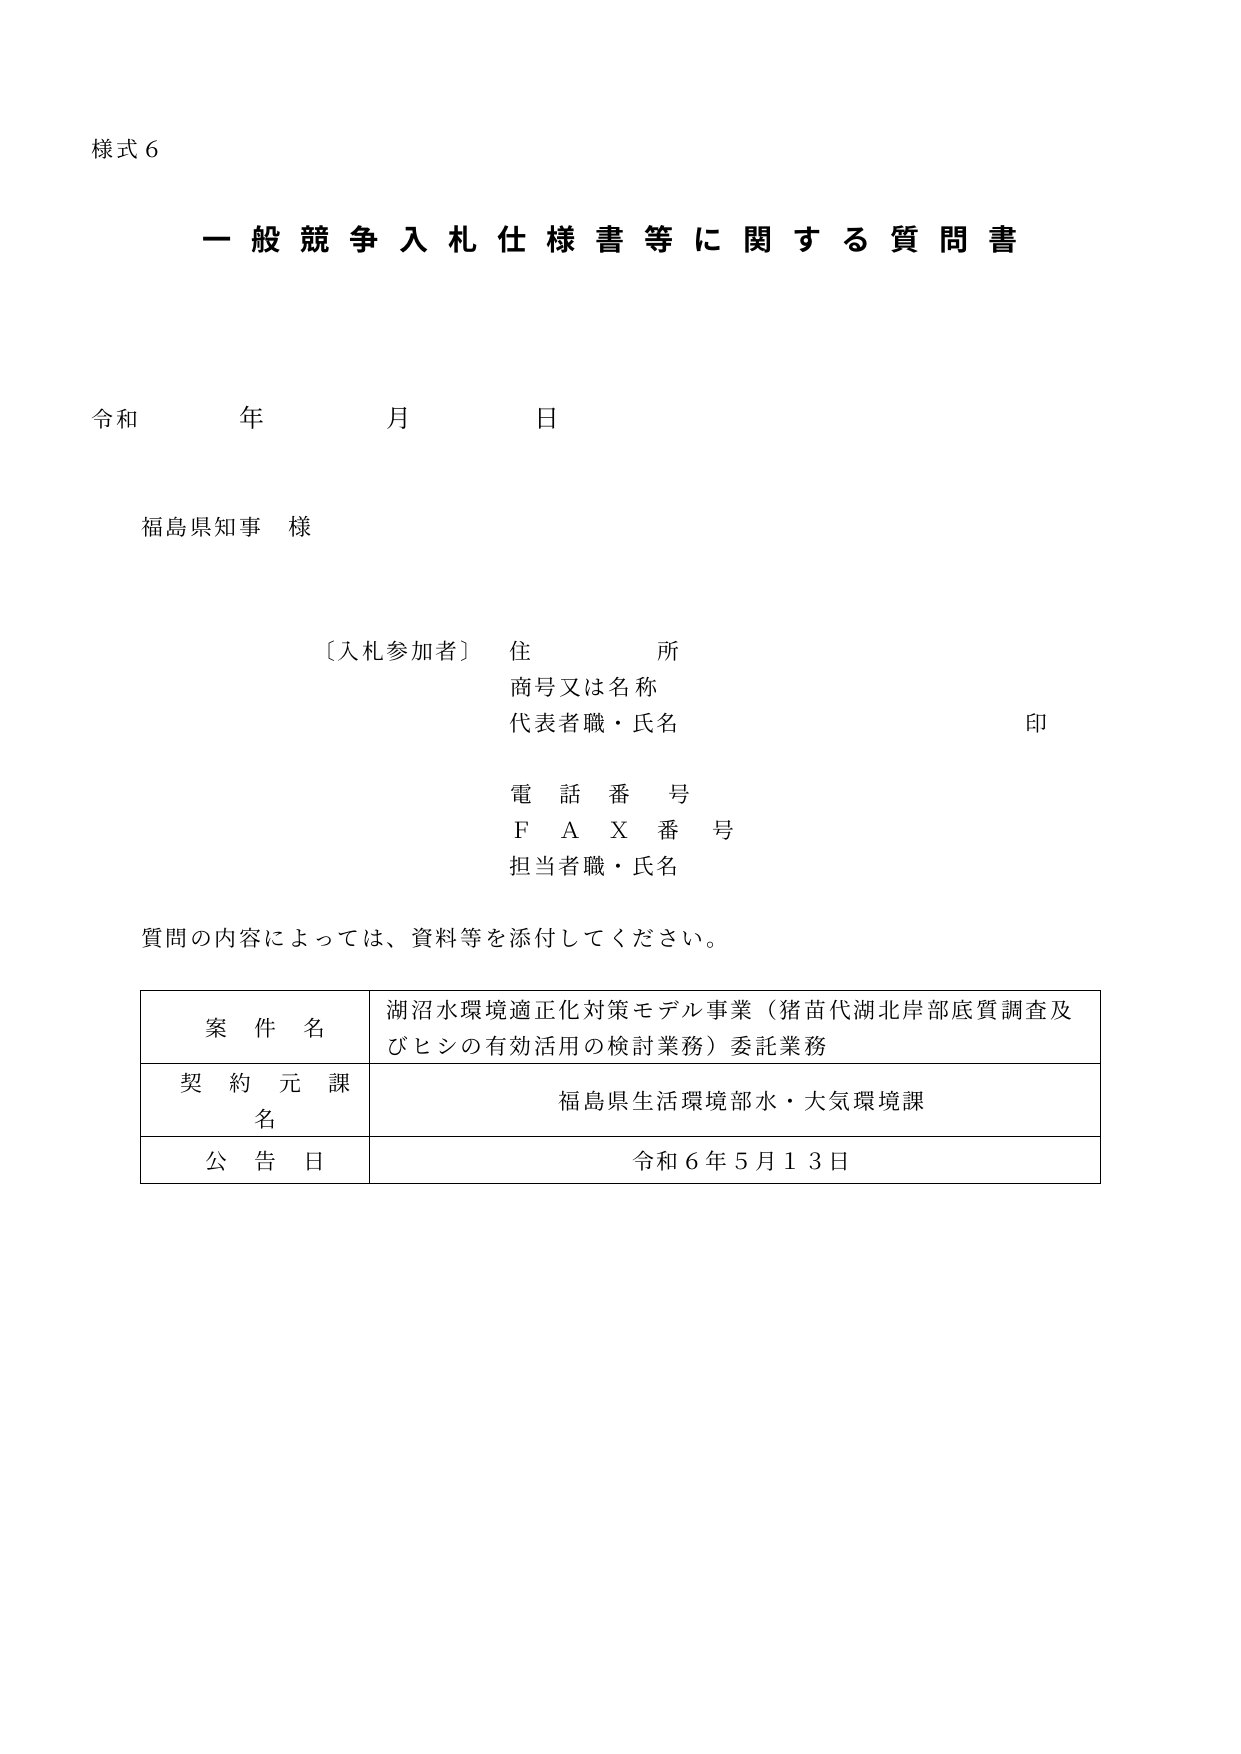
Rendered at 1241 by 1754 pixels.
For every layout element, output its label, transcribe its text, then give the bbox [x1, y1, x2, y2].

table_cell 福島県生活環境部水・大気環境課 [370, 1064, 1100, 1136]
text ＦＡＸ番号 [92, 811, 1149, 847]
text 様式６ [92, 130, 1149, 166]
text 商号又は名称 [92, 668, 1149, 704]
text 電話番号 [92, 775, 1149, 811]
table_header 湖沼水環境適正化対策モデル事業（猪苗代湖北岸部底質調査及びヒシの有効活用の検討業務）委託業務 [370, 991, 1100, 1063]
table_header 案 件 名 [141, 991, 369, 1063]
table_cell 公 告 日 [141, 1137, 369, 1183]
text 代表者職・氏名 印 [92, 704, 1149, 739]
text 令和 年 月 日 [92, 345, 1149, 453]
table_cell 契 約 元 課 名 [141, 1064, 369, 1136]
table_cell 令和６年５月１３日 [370, 1137, 1100, 1183]
text 福島県知事 様 [92, 489, 1149, 560]
text 質問の内容によっては、資料等を添付してください。 [116, 919, 1149, 954]
text 一般競争入札仕様書等に関する質問書 [92, 202, 1149, 274]
text 担当者職・氏名 [92, 847, 1149, 883]
text 〔入札参加者〕 住 所 [92, 632, 1149, 668]
